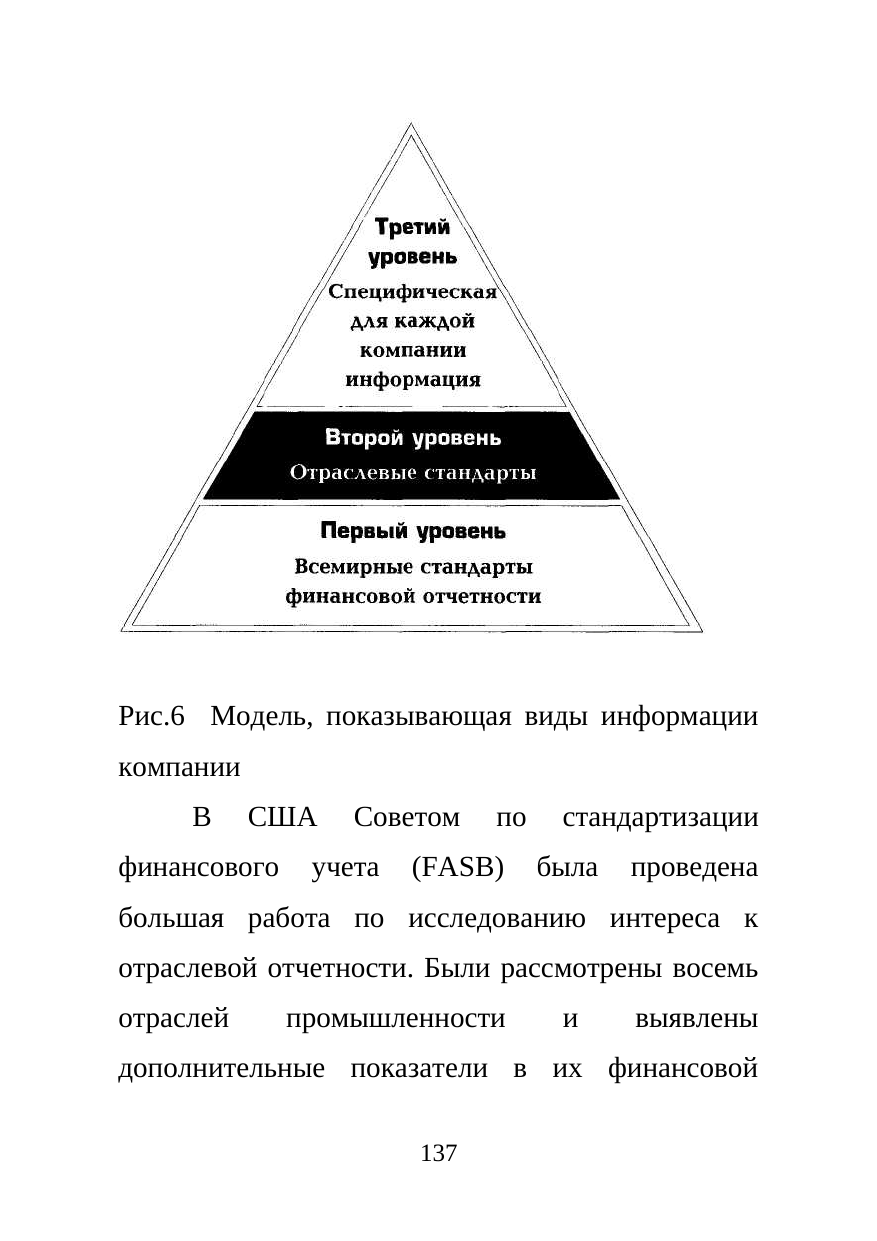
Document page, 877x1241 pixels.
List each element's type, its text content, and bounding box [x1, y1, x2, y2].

text Рис.6 Модель, показывающая виды информации компании [118, 698, 759, 782]
picture [118, 118, 706, 634]
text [118, 799, 759, 1084]
